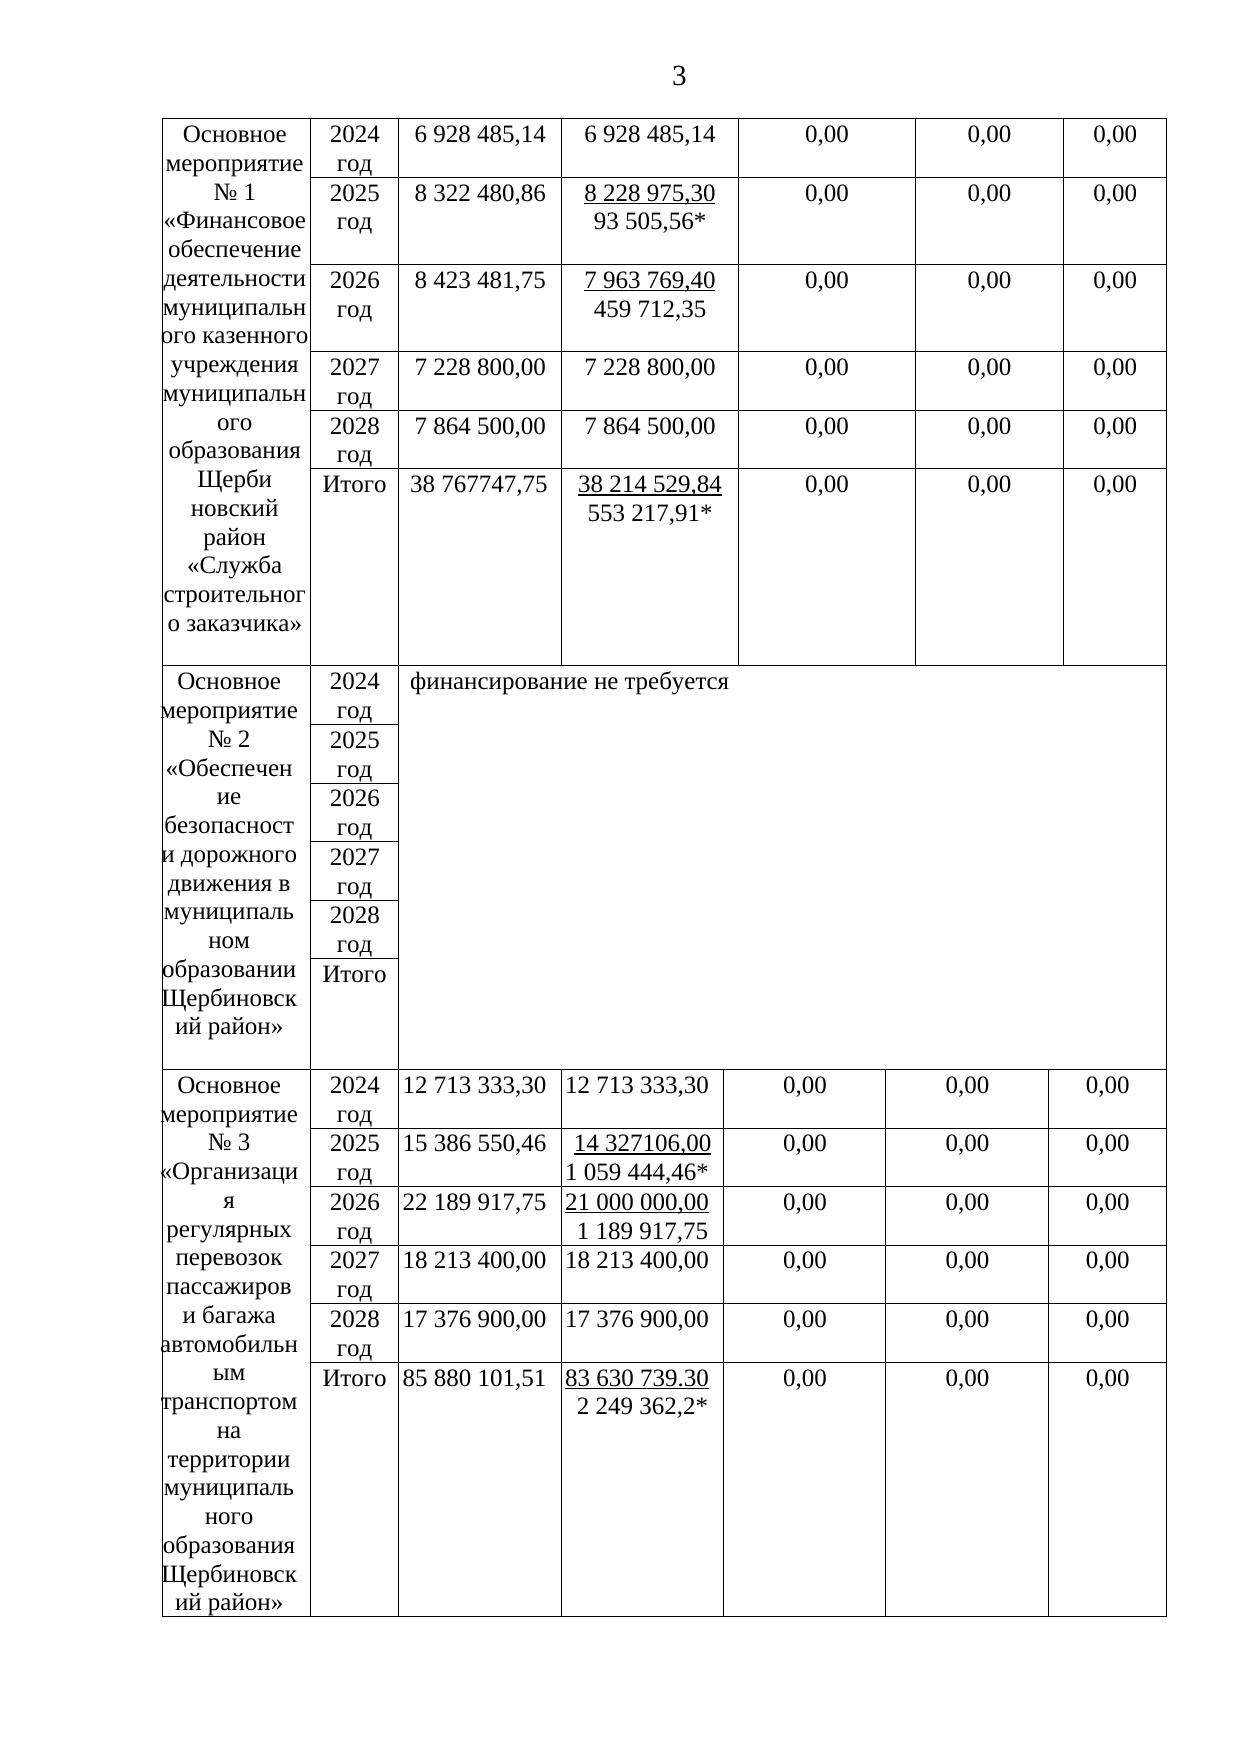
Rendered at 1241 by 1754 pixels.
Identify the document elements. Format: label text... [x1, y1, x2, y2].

table_cell 2028 год [311, 901, 398, 958]
table_cell 7 864 500,00 [399, 411, 561, 468]
table_cell финансирование не требуется [399, 666, 1166, 1069]
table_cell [562, 1363, 723, 1616]
table_cell Итого [311, 959, 398, 1069]
table_cell 2026 год [311, 1187, 398, 1244]
table_cell 18 213 400,00 [399, 1246, 561, 1303]
table_cell 0,00 [1064, 178, 1166, 264]
table_cell 85 880 101,51 [399, 1363, 561, 1616]
table_cell 8 228 975,30 93 505,56* [562, 178, 738, 264]
table_cell 7 963 769,40 459 712,35 [562, 265, 738, 351]
table_cell 0,00 [916, 178, 1063, 264]
table_cell 8 322 480,86 [399, 178, 561, 264]
table_cell 2027 год [311, 1246, 398, 1303]
table_cell 2024 год [311, 119, 398, 177]
table_cell 0,00 [1049, 1187, 1166, 1244]
table_cell 2026 год [311, 265, 398, 351]
table_cell 0,00 [739, 411, 915, 468]
table_cell 7 228 800,00 [399, 352, 561, 410]
table_cell 38 214 529,84 553 217,91* [562, 469, 738, 665]
table_cell 2028 год [311, 1304, 398, 1362]
table_cell 14 327106,00 1 059 444,46* [562, 1129, 723, 1186]
table_cell 2026 год [311, 784, 398, 841]
table_cell 0,00 [1049, 1304, 1166, 1362]
table_cell 0,00 [1049, 1070, 1166, 1127]
table_cell 0,00 [886, 1070, 1048, 1127]
table_cell Основное мероприятие № 3 «Организация регулярных перевозок пассажиров и багажа автомобильным транспортом на территории муниципального образования Щербиновский район» [163, 1070, 310, 1616]
table_cell 0,00 [1049, 1246, 1166, 1303]
table_cell 0,00 [916, 265, 1063, 351]
table_cell 0,00 [724, 1246, 885, 1303]
table_cell 0,00 [916, 352, 1063, 410]
table_cell 0,00 [739, 178, 915, 264]
table_cell Основное мероприятие № 2 «Обеспечение безопасности дорожного движения в муниципальном образовании Щербиновский район» [163, 666, 310, 1069]
table_cell 18 213 400,00 [562, 1246, 723, 1303]
table_cell 0,00 [724, 1187, 885, 1244]
table_cell 2028 год [311, 411, 398, 468]
table_cell 0,00 [886, 1304, 1048, 1362]
table_cell 0,00 [1064, 119, 1166, 177]
table_cell 0,00 [1064, 265, 1166, 351]
table_cell 6 928 485,14 [562, 119, 738, 177]
table_cell 2024 год [311, 1070, 398, 1127]
table_cell Итого [311, 1363, 398, 1616]
table_cell 8 423 481,75 [399, 265, 561, 351]
table_cell 0,00 [724, 1363, 885, 1616]
table_cell 0,00 [739, 119, 915, 177]
table_cell 0,00 [916, 119, 1063, 177]
table_cell 0,00 [739, 469, 915, 665]
table_cell 0,00 [739, 352, 915, 410]
table_cell 0,00 [886, 1187, 1048, 1244]
table_cell 17 376 900,00 [562, 1304, 723, 1362]
table_cell 38 767747,75 [399, 469, 561, 665]
table_cell 0,00 [886, 1246, 1048, 1303]
table_cell 0,00 [724, 1304, 885, 1362]
table_cell Итого [311, 469, 398, 665]
table_cell 6 928 485,14 [399, 119, 561, 177]
table_cell 0,00 [886, 1363, 1048, 1616]
table_cell Основное мероприятие № 1 «Финансовое обеспечение деятельности муниципального казенного учреждения муниципального образования Щерби новский район «Служба строительного заказчика» [163, 119, 310, 665]
table_cell 0,00 [1064, 352, 1166, 410]
table_cell 0,00 [886, 1129, 1048, 1186]
table_cell 0,00 [724, 1070, 885, 1127]
table_cell 15 386 550,46 [399, 1129, 561, 1186]
table_cell 0,00 [724, 1129, 885, 1186]
table_cell 2025 год [311, 1129, 398, 1186]
table_cell 17 376 900,00 [399, 1304, 561, 1362]
table_cell 0,00 [1049, 1363, 1166, 1616]
table_cell 7 228 800,00 [562, 352, 738, 410]
table_cell 0,00 [1049, 1129, 1166, 1186]
table_cell 0,00 [739, 265, 915, 351]
table_cell 12 713 333,30 [562, 1070, 723, 1127]
table_cell 7 864 500,00 [562, 411, 738, 468]
table_cell 21 000 000,00 1 189 917,75 [562, 1187, 723, 1244]
table_cell 0,00 [1064, 469, 1166, 665]
table_cell 0,00 [916, 469, 1063, 665]
table_cell 12 713 333,30 [399, 1070, 561, 1127]
table_cell 22 189 917,75 [399, 1187, 561, 1244]
table_cell 2024 год [311, 666, 398, 724]
table_cell 2027 год [311, 352, 398, 410]
table_cell 0,00 [916, 411, 1063, 468]
table_cell 0,00 [1064, 411, 1166, 468]
table_cell 2025 год [311, 178, 398, 264]
table_cell 2027 год [311, 842, 398, 899]
table_cell 2025 год [311, 725, 398, 782]
